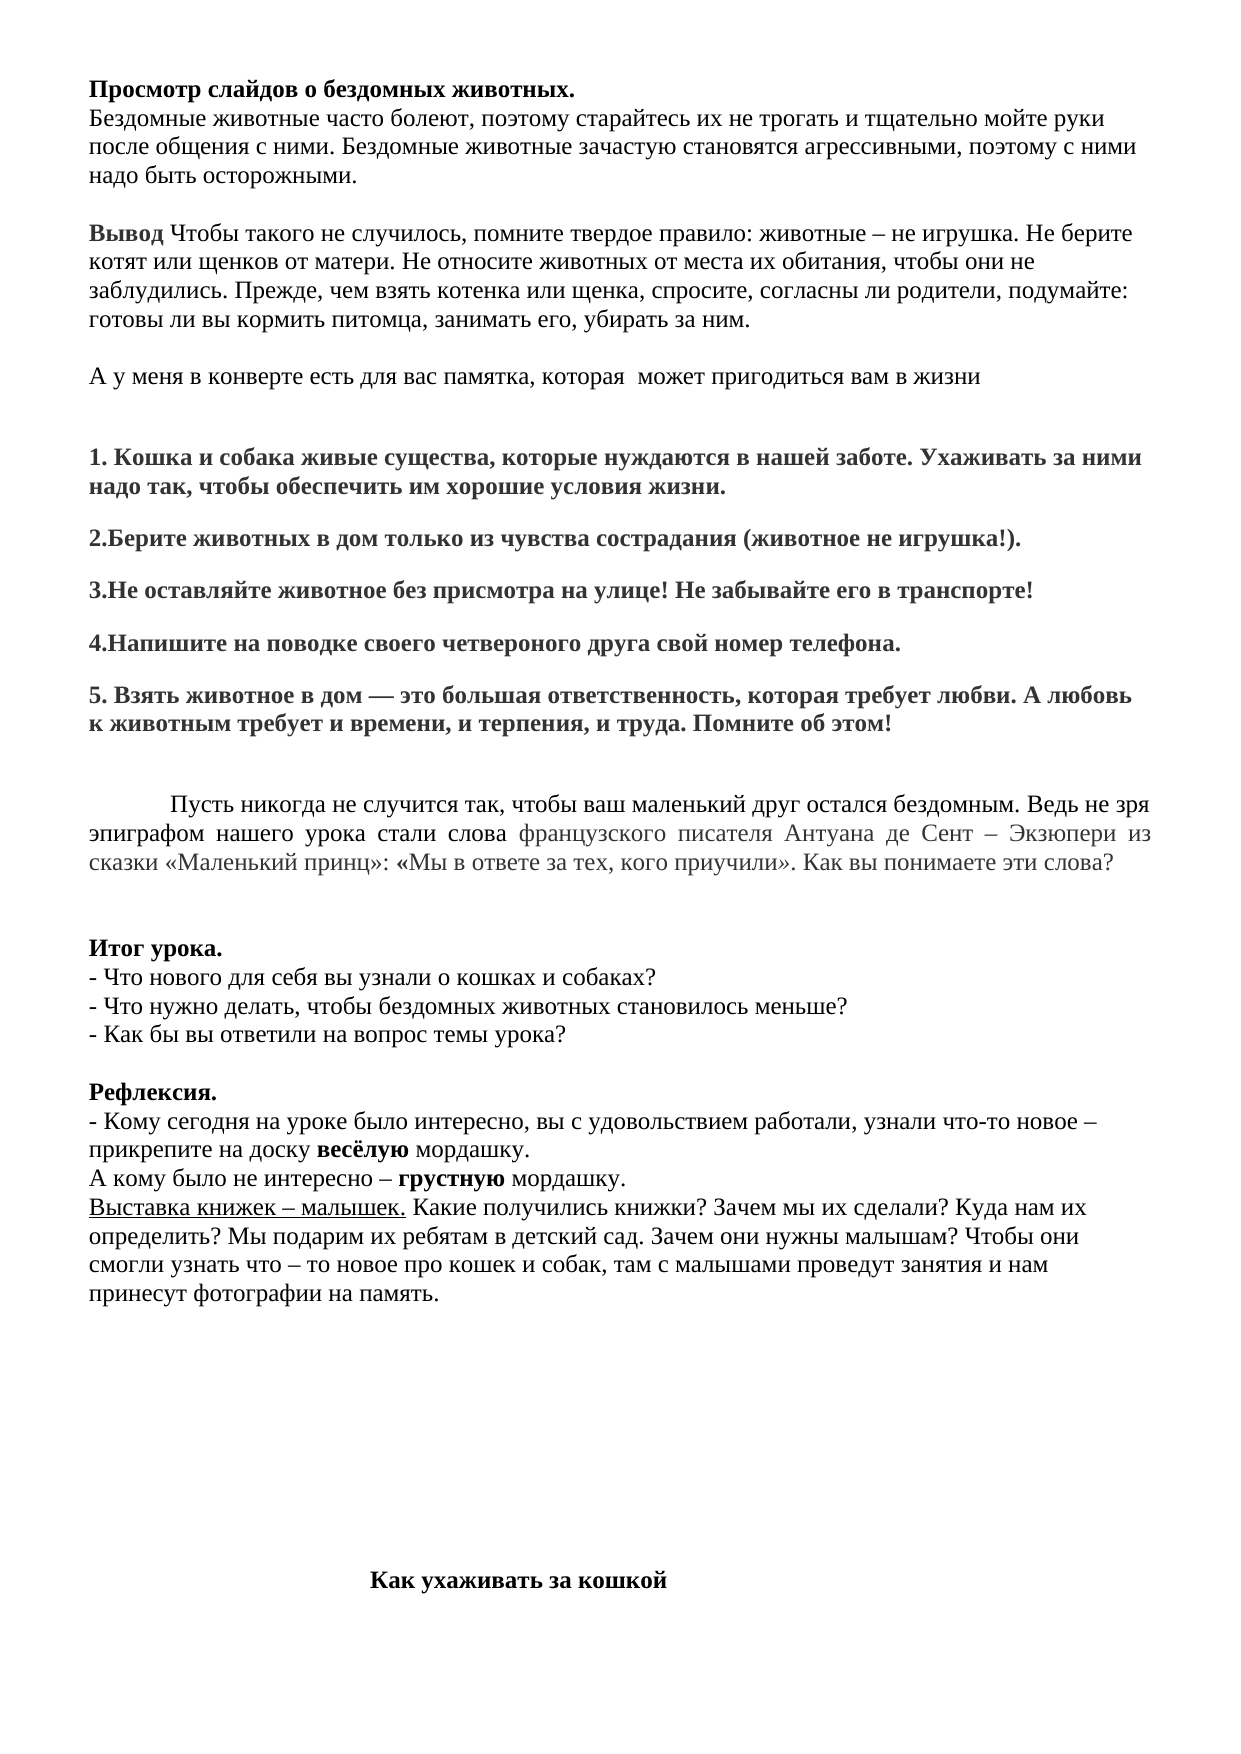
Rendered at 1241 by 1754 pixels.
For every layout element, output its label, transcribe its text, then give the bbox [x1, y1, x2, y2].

text Просмотр слайдов о бездомных животных. [89, 74, 1152, 103]
text Пусть никогда не случится так, чтобы ваш маленький друг остался бездомным. Ведь не зря эпиграфом нашего урока стали слова французского писателя Антуана де Сент – Экзюпери из сказки «Маленький принц»: «Мы в ответе за тех, кого приучили». Как вы понимаете эти слова? [89, 789, 1152, 876]
text Вывод Чтобы такого не случилось, помните твердое правило: животные – не игрушка. Не берите котят или щенков от матери. Не относите животных от места их обитания, чтобы они не заблудились. Прежде, чем взять котенка или щенка, спросите, согласны ли родители, подумайте: готовы ли вы кормить питомца, занимать его, убирать за ним. [89, 218, 1152, 333]
text 2.Берите животных в дом только из чувства сострадания (животное не игрушка!). [89, 523, 1152, 552]
text Выставка книжек – малышек. Какие получились книжки? Зачем мы их сделали? Куда нам их определить? Мы подарим их ребятам в детский сад. Зачем они нужны малышам? Чтобы они смогли узнать что – то новое про кошек и собак, там с малышами проведут занятия и нам принесут фотографии на память. [89, 1192, 1152, 1307]
text Как ухаживать за кошкой [89, 1565, 1152, 1594]
text 5. Взять животное в дом — это большая ответственность, которая требует любви. А любовь к животным требует и времени, и терпения, и труда. Помните об этом! [89, 680, 1152, 737]
text 4.Напишите на поводке своего четвероного друга свой номер телефона. [89, 628, 1152, 656]
text - Что нового для себя вы узнали о кошках и собаках? [89, 962, 1152, 991]
text 3.Не оставляйте животное без присмотра на улице! Не забывайте его в транспорте! [89, 575, 1152, 604]
text - Как бы вы ответили на вопрос темы урока? [89, 1019, 1152, 1048]
text Бездомные животные часто болеют, поэтому старайтесь их не трогать и тщательно мойте руки после общения с ними. Бездомные животные зачастую становятся агрессивными, поэтому с ними надо быть осторожными. [89, 103, 1152, 189]
text - Кому сегодня на уроке было интересно, вы с удовольствием работали, узнали что-то новое – прикрепите на доску весёлую мордашку. [89, 1106, 1152, 1163]
text - Что нужно делать, чтобы бездомных животных становилось меньше? [89, 991, 1152, 1019]
text А у меня в конверте есть для вас памятка, которая может пригодиться вам в жизни [89, 361, 1152, 390]
text Итог урока. [89, 933, 1152, 962]
text А кому было не интересно – грустную мордашку. [89, 1163, 1152, 1192]
text 1. Кошка и собака живые существа, которые нуждаются в нашей заботе. Ухаживать за ними надо так, чтобы обеспечить им хорошие условия жизни. [89, 442, 1152, 500]
text Рефлексия. [89, 1077, 1152, 1106]
